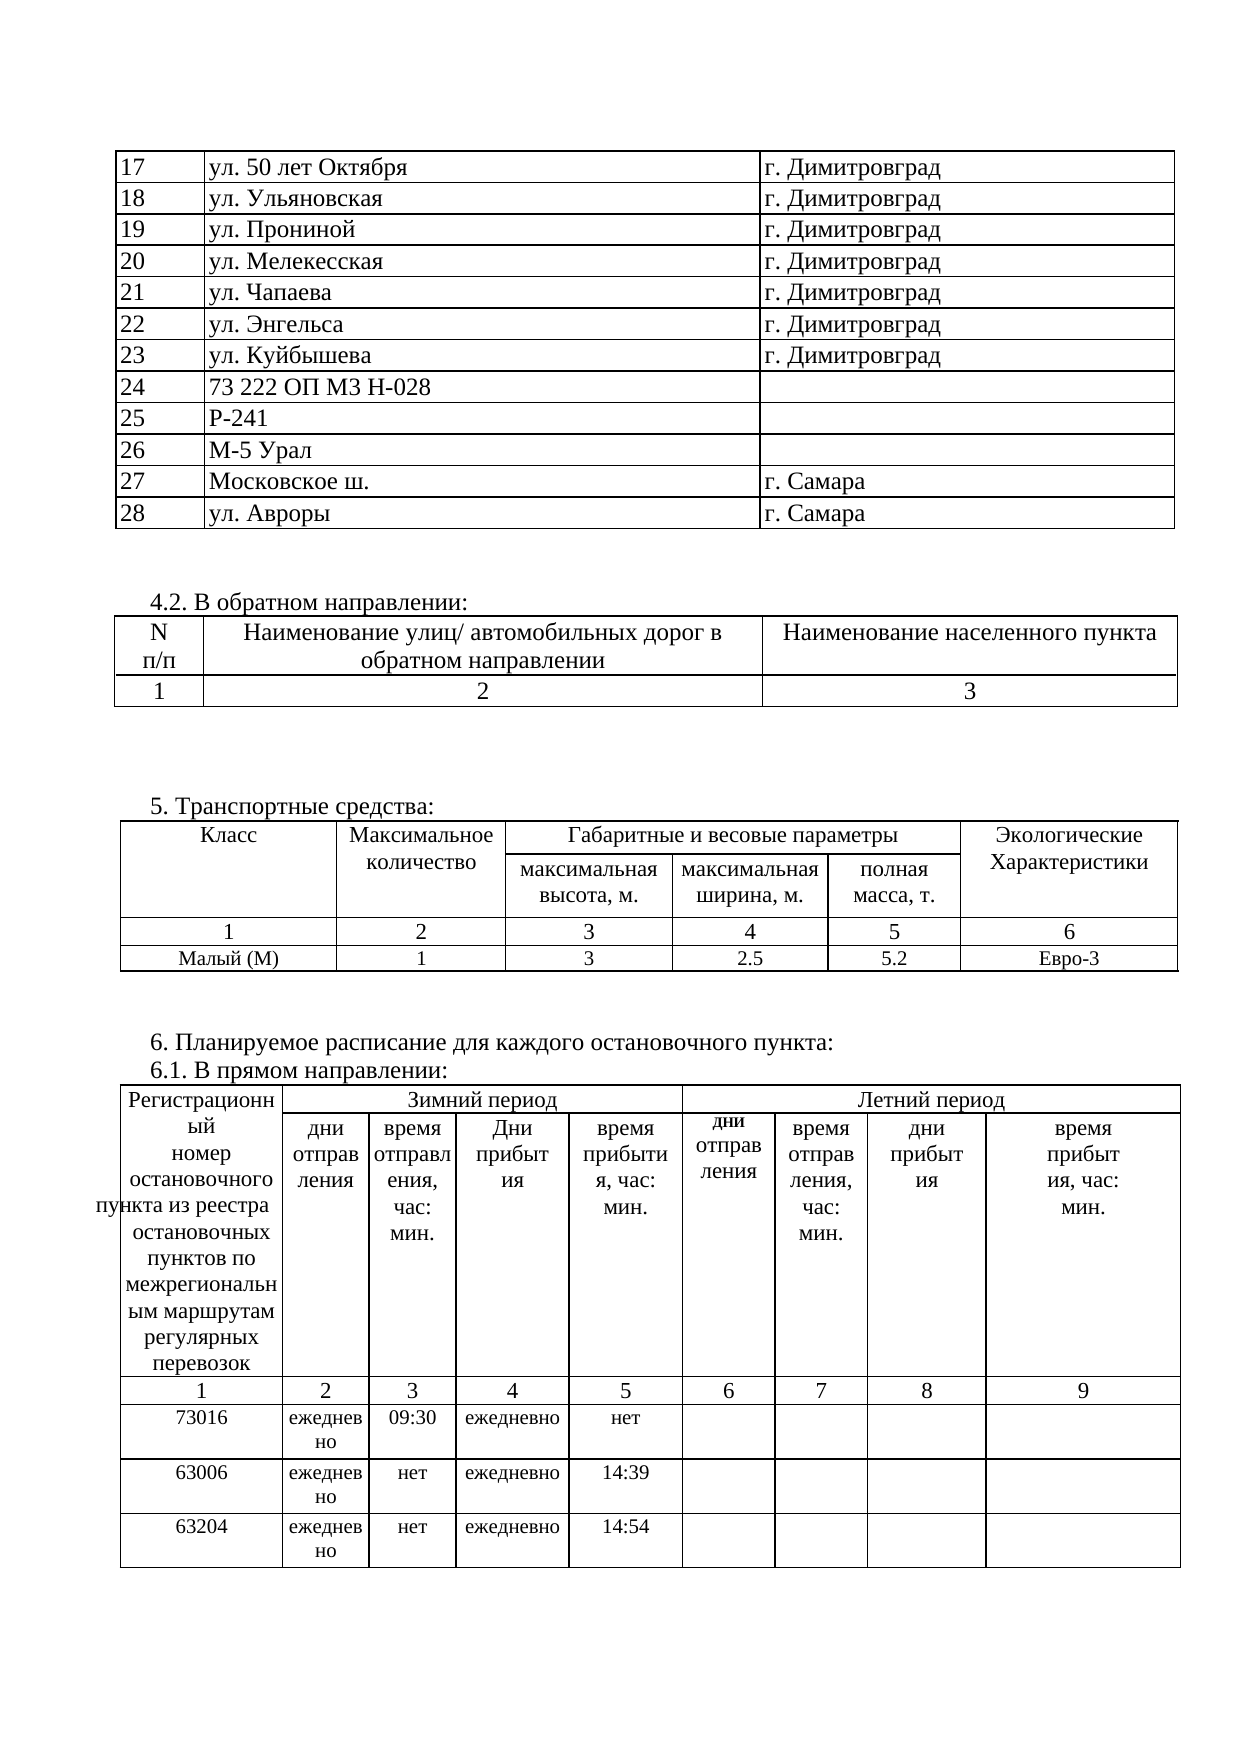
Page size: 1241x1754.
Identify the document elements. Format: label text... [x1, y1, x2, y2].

table_cell 5 [829, 918, 960, 944]
table_cell 4 [673, 918, 827, 944]
table_cell Московское ш. [205, 466, 759, 496]
table_cell 2.5 [673, 946, 827, 970]
table_cell 2 [283, 1377, 368, 1404]
table_cell Р-241 [205, 403, 759, 433]
table_header Экологические Характеристики [961, 822, 1177, 917]
table_cell 14:39 [570, 1460, 682, 1512]
table_cell 09:30 [370, 1405, 455, 1458]
table_cell 17 [117, 152, 204, 181]
table_cell г. Димитровград [761, 215, 1174, 244]
table_cell [987, 1514, 1180, 1567]
table_cell г. Самара [761, 466, 1174, 496]
table_cell г. Димитровград [761, 309, 1174, 339]
table_cell ежедневно [283, 1405, 368, 1458]
table_cell 6 [683, 1377, 774, 1404]
table_cell 19 [117, 215, 204, 244]
table_cell 1 [121, 1377, 282, 1404]
table_cell 1 [115, 675, 203, 706]
text 4.2. В обратном направлении: [150, 587, 1090, 615]
table_cell 25 [117, 403, 204, 433]
table_header N п/п [115, 617, 203, 674]
table_cell [776, 1514, 867, 1567]
table_cell [776, 1460, 867, 1512]
table_header Наименование населенного пункта [763, 617, 1177, 674]
table_cell [987, 1405, 1180, 1458]
table_cell [683, 1460, 774, 1512]
table_cell г. Димитровград [761, 277, 1174, 307]
table_cell 26 [117, 435, 204, 464]
table_cell 3 [506, 918, 672, 944]
table_cell время отправл ения, час: мин. [370, 1114, 455, 1376]
table_cell Евро-3 [961, 946, 1177, 970]
table_cell 27 [117, 466, 204, 496]
table_cell 63204 [121, 1514, 282, 1567]
table_cell [868, 1460, 985, 1512]
table_cell нет [370, 1460, 455, 1512]
table_cell максимальная ширина, м. [673, 855, 827, 917]
table_cell ул. 50 лет Октября [205, 152, 759, 181]
table_cell 63006 [121, 1460, 282, 1512]
table_cell г. Димитровград [761, 183, 1174, 213]
table_cell 3 [763, 674, 1177, 706]
table_header Максимальное количество [337, 822, 505, 917]
table_cell время отправ ления, час: мин. [776, 1114, 867, 1376]
table_cell максимальная высота, м. [506, 855, 672, 917]
table_cell [868, 1514, 985, 1567]
table_cell 14:54 [570, 1514, 682, 1567]
table_cell [987, 1460, 1180, 1512]
table_cell 2 [337, 918, 505, 944]
table_cell [776, 1405, 867, 1458]
table_cell время прибыт ия, час: мин. [987, 1114, 1180, 1376]
table_cell ежедневно [283, 1514, 368, 1567]
table_cell 6 [961, 918, 1177, 944]
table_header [121, 1086, 282, 1376]
table_cell ежедневно [457, 1405, 568, 1458]
table_cell 28 [117, 498, 204, 527]
table_header Летний период [683, 1086, 1180, 1112]
table_cell 8 [868, 1377, 985, 1404]
table_cell 5 [570, 1377, 682, 1404]
text 6. Планируемое расписание для каждого остановочного пункта: [150, 1027, 1090, 1056]
table_cell ул. Энгельса [205, 309, 759, 339]
table_cell ул. Чапаева [205, 277, 759, 307]
table_cell дни отправ ления [283, 1114, 368, 1376]
table_cell ул. Авроры [205, 498, 759, 527]
table_cell Дни прибыт ия [457, 1114, 568, 1376]
table_cell 21 [117, 277, 204, 307]
table_cell 73 222 ОП М3 Н-028 [205, 372, 759, 402]
table_cell ул. Ульяновская [205, 183, 759, 213]
table_cell 4 [457, 1377, 568, 1404]
table_cell г. Димитровград [761, 152, 1174, 181]
table_cell [683, 1514, 774, 1567]
table_cell ул. Куйбышева [205, 340, 759, 370]
table_cell полная масса, т. [829, 855, 960, 917]
table_cell 3 [506, 946, 672, 970]
text 6.1. В прямом направлении: [150, 1056, 1090, 1084]
table_cell 3 [370, 1377, 455, 1404]
table_cell [868, 1405, 985, 1458]
table_cell [761, 372, 1174, 402]
table_cell 20 [117, 246, 204, 276]
table_header Класс [121, 822, 336, 917]
table_cell нет [370, 1514, 455, 1567]
table_header Габаритные и весовые параметры [506, 822, 960, 853]
table_cell Малый (М) [121, 946, 336, 970]
table_cell 24 [117, 372, 204, 402]
table_cell ул. Мелекесская [205, 246, 759, 276]
table_cell М-5 Урал [205, 435, 759, 464]
table_cell 9 [987, 1377, 1180, 1404]
table_cell г. Димитровград [761, 340, 1174, 370]
table_cell 5.2 [829, 946, 960, 970]
table_cell г. Димитровград [761, 246, 1174, 276]
table_cell дни прибыт ия [868, 1114, 985, 1376]
table_header Зимний период [283, 1086, 682, 1112]
table_cell 73016 [121, 1405, 282, 1458]
table_cell [761, 403, 1174, 433]
table_cell [683, 1405, 774, 1458]
table_cell ДНИ отправ ления [683, 1114, 774, 1376]
table_cell 7 [776, 1377, 867, 1404]
table_cell нет [570, 1405, 682, 1458]
table_cell ежедневно [457, 1460, 568, 1512]
table_cell ежедневно [283, 1460, 368, 1512]
table_cell 1 [337, 946, 505, 970]
table_cell ул. Прониной [205, 215, 759, 244]
table_cell время прибыти я, час: мин. [570, 1114, 682, 1376]
table_cell 2 [204, 676, 762, 706]
table_cell 22 [117, 309, 204, 339]
table_cell ежедневно [457, 1514, 568, 1567]
table_cell 1 [121, 918, 336, 944]
text 5. Транспортные средства: [150, 791, 1090, 820]
table_cell [761, 435, 1174, 464]
table_cell 18 [117, 183, 204, 213]
table_cell 23 [117, 340, 204, 370]
table_cell г. Самара [761, 498, 1174, 527]
table_header Наименование улиц/ автомобильных дорог в обратном направлении [204, 617, 762, 674]
